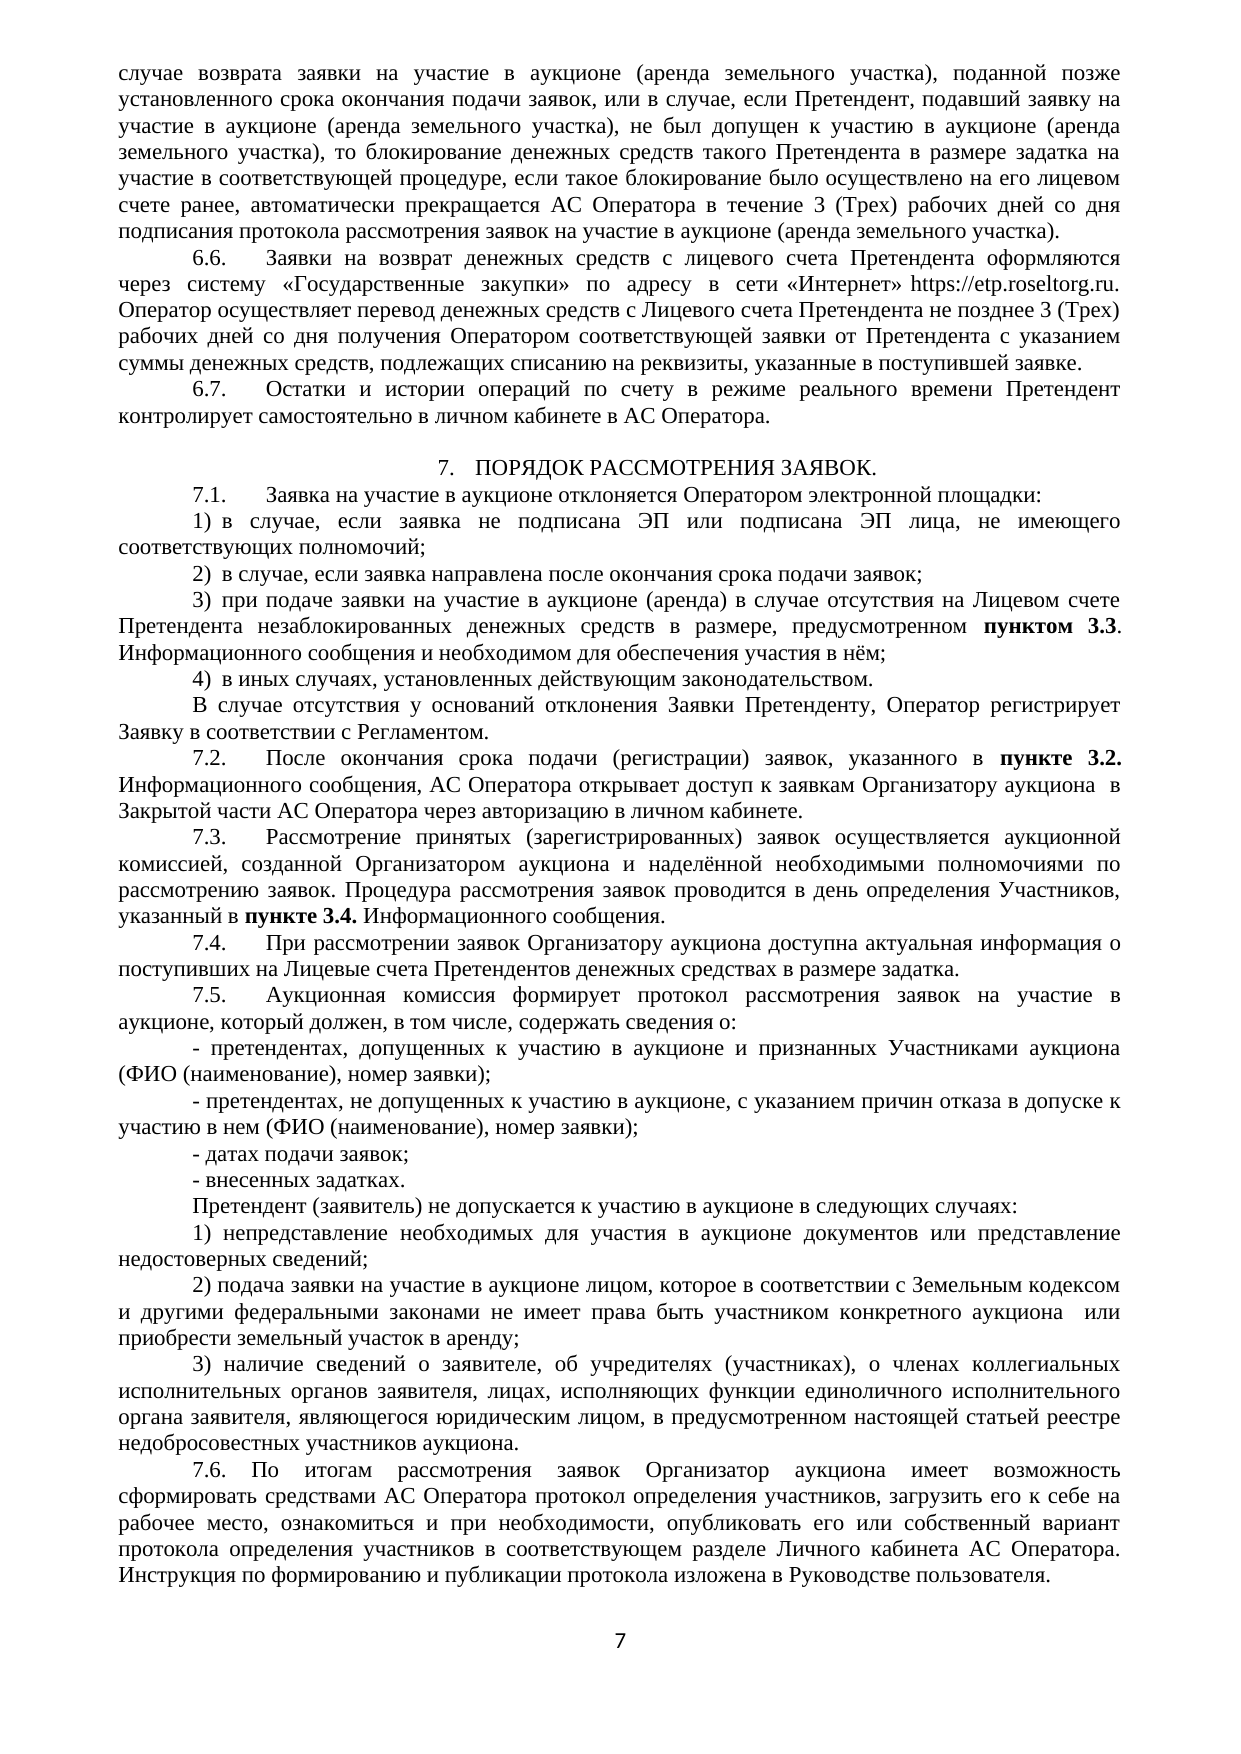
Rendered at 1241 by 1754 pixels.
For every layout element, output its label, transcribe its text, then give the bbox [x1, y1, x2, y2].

list - внесенных задатках. [118, 1166, 1122, 1192]
list - претендентах, не допущенных к участию в аукционе, с указанием причин отказа в допуске к участию в нем (ФИО (наименование), номер заявки); [118, 1087, 1122, 1139]
list - претендентах, допущенных к участию в аукционе и признанных Участниками аукциона (ФИО (наименование), номер заявки); [118, 1034, 1122, 1087]
list - датах подачи заявок; [118, 1139, 1122, 1166]
list Претендент (заявитель) не допускается к участию в аукционе в следующих случаях: [118, 1192, 1122, 1219]
list При рассмотрении заявок Организатору аукциона доступна актуальная информация о поступивших на Лицевые счета Претендентов денежных средствах в размере задатка. [118, 929, 1122, 981]
text 1) непредставление необходимых для участия в аукционе документов или представление недостоверных сведений; [118, 1219, 1122, 1271]
list Остатки и истории операций по счету в режиме реального времени Претендент контролирует самостоятельно в личном кабинете в АС Оператора. [118, 375, 1122, 428]
list Заявка на участие в аукционе отклоняется Оператором электронной площадки: [118, 481, 1122, 507]
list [118, 59, 1122, 243]
list В случае отсутствия у оснований отклонения Заявки Претенденту, Оператор регистрирует Заявку в соответствии с Регламентом. [118, 692, 1122, 744]
list в случае, если заявка не подписана ЭП или подписана ЭП лица, не имеющего соответствующих полномочий; [118, 507, 1122, 560]
list в иных случаях, установленных действующим законодательством. [141, 665, 1122, 692]
list Аукционная комиссия формирует протокол рассмотрения заявок на участие в аукционе, который должен, в том числе, содержать сведения о: [118, 981, 1122, 1034]
list в случае, если заявка направлена после окончания срока подачи заявок; [118, 560, 1122, 586]
list Рассмотрение принятых (зарегистрированных) заявок осуществляется аукционной комиссией, созданной Организатором аукциона и наделённой необходимыми полномочиями по рассмотрению заявок. Процедура рассмотрения заявок проводится в день определения Участников, указанный в пункте 3.4. Информационного сообщения. [118, 823, 1122, 929]
list По итогам рассмотрения заявок Организатор аукциона имеет возможность сформировать средствами АС Оператора протокол определения участников, загрузить его к себе на рабочее место, ознакомиться и при необходимости, опубликовать его или собственный вариант протокола определения участников в соответствующем разделе Личного кабинета АС Оператора. Инструкция по формированию и публикации протокола изложена в Руководстве пользователя. [118, 1456, 1122, 1588]
text 3) наличие сведений о заявителе, об учредителях (участниках), о членах коллегиальных исполнительных органов заявителя, лицах, исполняющих функции единоличного исполнительного органа заявителя, являющегося юридическим лицом, в предусмотренном настоящей статьей реестре недобросовестных участников аукциона. [118, 1350, 1122, 1456]
list ПОРЯДОК РАССМОТРЕНИЯ ЗАЯВОК. [192, 454, 1122, 481]
text 2) подача заявки на участие в аукционе лицом, которое в соответствии с Земельным кодексом и другими федеральными законами не имеет права быть участником конкретного аукциона или приобрести земельный участок в аренду; [118, 1271, 1122, 1350]
list После окончания срока подачи (регистрации) заявок, указанного в пункте 3.2. Информационного сообщения, АС Оператора открывает доступ к заявкам Организатору аукциона в Закрытой части АС Оператора через авторизацию в личном кабинете. [118, 744, 1122, 823]
list при подаче заявки на участие в аукционе (аренда) в случае отсутствия на Лицевом счете Претендента незаблокированных денежных средств в размере, предусмотренном пунктом 3.3. Информационного сообщения и необходимом для обеспечения участия в нём; [118, 586, 1122, 665]
list Заявки на возврат денежных средств с лицевого счета Претендента оформляются через систему «Государственные закупки» по адресу в сети «Интернет» https://etp.roseltorg.ru. Оператор осуществляет перевод денежных средств с Лицевого счета Претендента не позднее 3 (Трех) рабочих дней со дня получения Оператором соответствующей заявки от Претендента с указанием суммы денежных средств, подлежащих списанию на реквизиты, указанные в поступившей заявке. [118, 243, 1122, 375]
